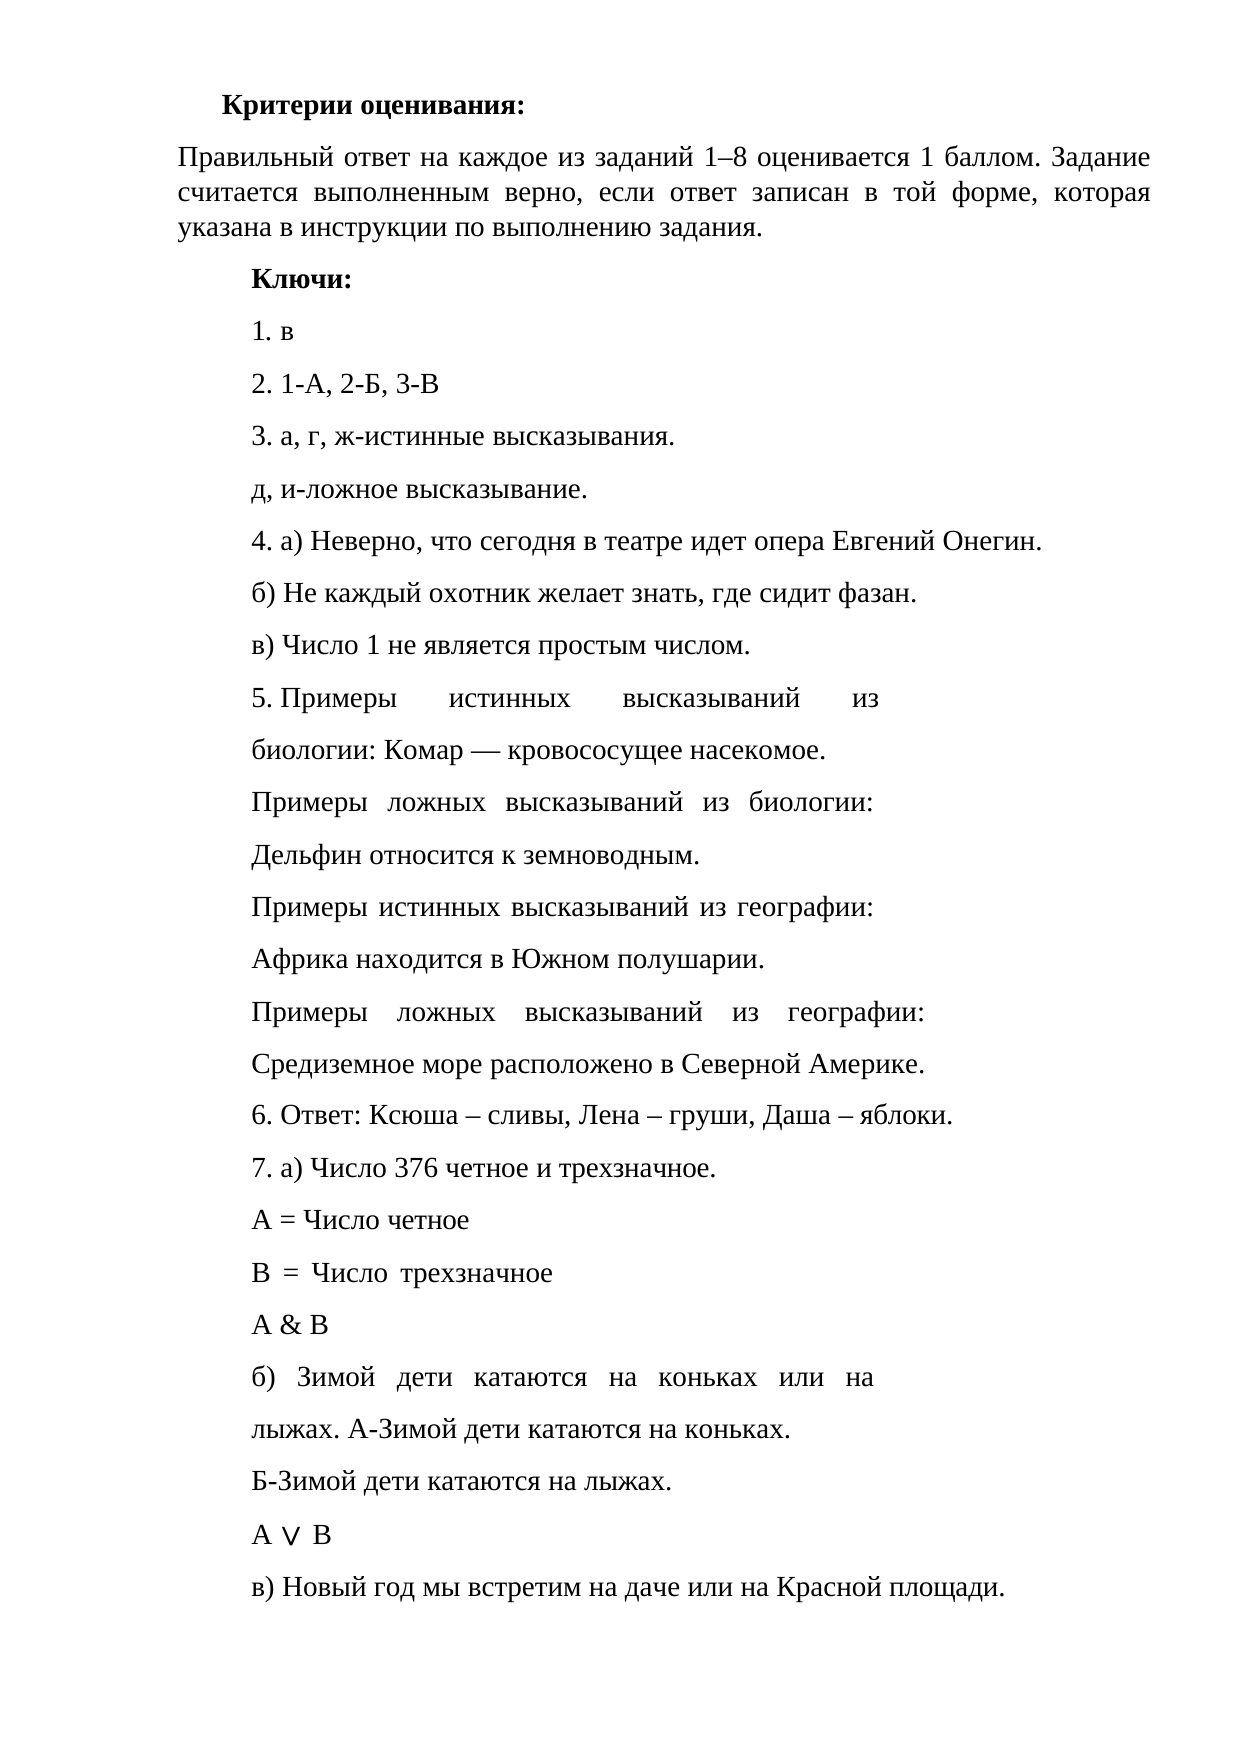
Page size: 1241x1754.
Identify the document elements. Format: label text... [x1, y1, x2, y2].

subtitle Ключи: [251, 261, 1240, 294]
text б) Зимой дети катаются на коньках или на лыжах. А-Зимой дети катаются на коньках. [251, 1359, 874, 1445]
list а, г, ж-истинные высказывания. д, и-ложное высказывание. [251, 418, 676, 504]
list в [251, 313, 1240, 347]
subtitle Критерии оценивания: [222, 87, 1181, 120]
text B = Число трехзначное A & B [251, 1255, 553, 1341]
text А ∨ В [251, 1516, 1240, 1551]
text Примеры истинных высказываний из географии: Африка находится в Южном полушарии. [251, 889, 874, 975]
list а) Неверно, что сегодня в театре идет опера Евгений Онегин. б) Не каждый охотник желает знать, где сидит фазан. [251, 523, 1043, 609]
text в) Новый год мы встретим на даче или на Красной площади. [251, 1569, 1240, 1603]
list Ответ: Ксюша – сливы, Лена – груши, Даша – яблоки. [251, 1098, 1240, 1131]
list Примеры истинных высказываний из биологии: Комар — кровососущее насекомое. [251, 680, 879, 766]
text Правильный ответ на каждое из заданий 1–8 оценивается 1 баллом. Задание считается выполненным верно, если ответ записан в той форме, которая указана в инструкции по выполнению задания. [177, 139, 1152, 243]
text Примеры ложных высказываний из биологии: Дельфин относится к земноводным. [251, 784, 874, 870]
text A = Число четное [251, 1202, 1240, 1236]
text Б-Зимой дети катаются на лыжах. [251, 1464, 1240, 1497]
text в) Число 1 не является простым числом. [251, 628, 1240, 661]
list 1-А, 2-Б, 3-В [251, 366, 1240, 399]
text Примеры ложных высказываний из географии: Средиземное море расположено в Северной Америке. [251, 994, 926, 1079]
list а) Число 376 четное и трехзначное. [251, 1150, 1240, 1183]
